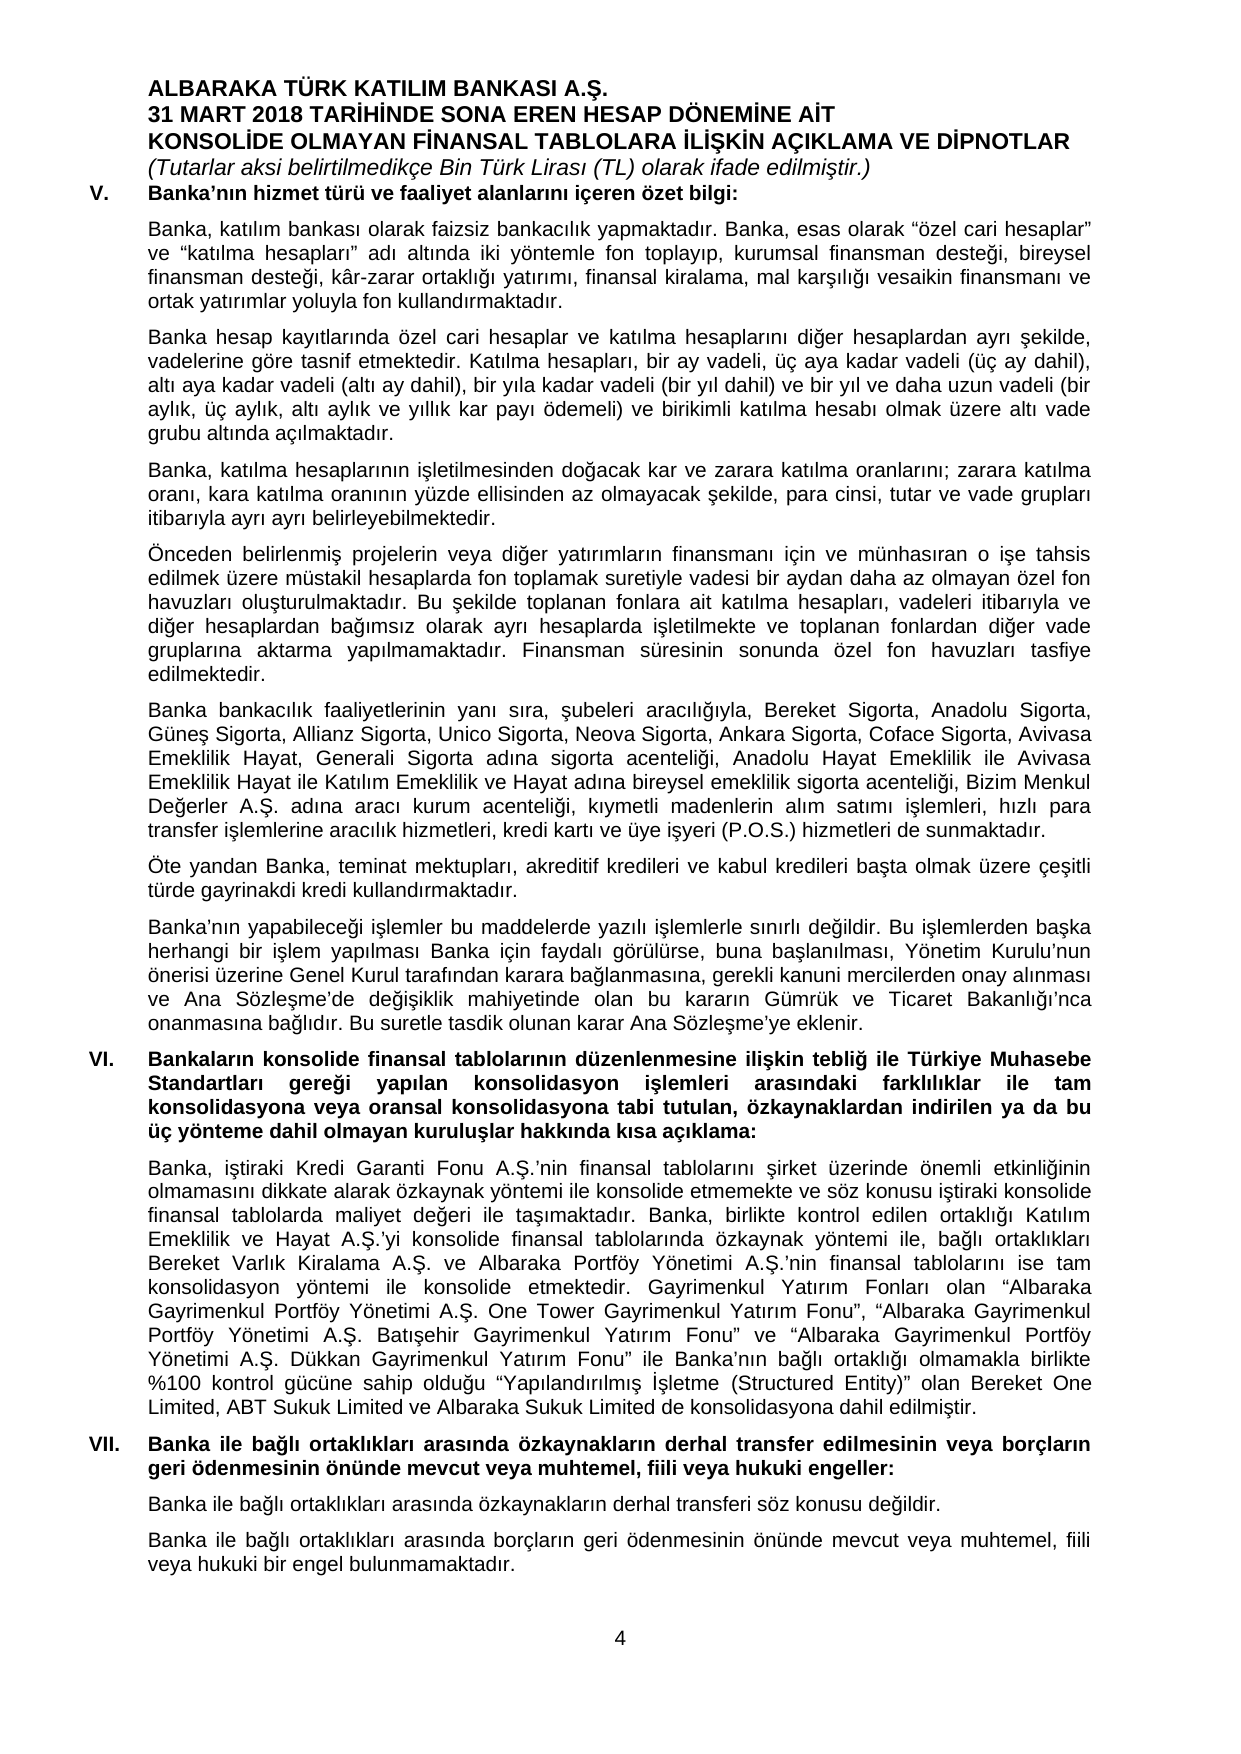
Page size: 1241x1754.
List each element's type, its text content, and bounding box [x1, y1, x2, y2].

text Banka, katılma hesaplarının işletilmesinden doğacak kar ve zarara katılma oranlarını; zarara katılma oranı, kara katılma oranının yüzde ellisinden az olmayacak şekilde, para cinsi, tutar ve vade grupları itibarıyla ayrı ayrı belirleyebilmektedir. [148, 457, 1092, 529]
text Banka, iştiraki Kredi Garanti Fonu A.Ş.’nin finansal tablolarını şirket üzerinde önemli etkinliğinin olmamasını dikkate alarak özkaynak yöntemi ile konsolide etmemekte ve söz konusu iştiraki konsolide finansal tablolarda maliyet değeri ile taşımaktadır. Banka, birlikte kontrol edilen ortaklığı Katılım Emeklilik ve Hayat A.Ş.’yi konsolide finansal tablolarında özkaynak yöntemi ile, bağlı ortaklıkları Bereket Varlık Kiralama A.Ş. ve Albaraka Portföy Yönetimi A.Ş.’nin finansal tablolarını ise tam konsolidasyon yöntemi ile konsolide etmektedir. Gayrimenkul Yatırım Fonları olan “Albaraka Gayrimenkul Portföy Yönetimi A.Ş. One Tower Gayrimenkul Yatırım Fonu”, “Albaraka Gayrimenkul Portföy Yönetimi A.Ş. Batışehir Gayrimenkul Yatırım Fonu” ve “Albaraka Gayrimenkul Portföy Yönetimi A.Ş. Dükkan Gayrimenkul Yatırım Fonu” ile Banka’nın bağlı ortaklığı olmamakla birlikte %100 kontrol gücüne sahip olduğu “Yapılandırılmış İşletme (Structured Entity)” olan Bereket One Limited, ABT Sukuk Limited ve Albaraka Sukuk Limited de konsolidasyona dahil edilmiştir. [148, 1155, 1092, 1419]
text Banka bankacılık faaliyetlerinin yanı sıra, şubeleri aracılığıyla, Bereket Sigorta, Anadolu Sigorta, Güneş Sigorta, Allianz Sigorta, Unico Sigorta, Neova Sigorta, Ankara Sigorta, Coface Sigorta, Avivasa Emeklilik Hayat, Generali Sigorta adına sigorta acenteliği, Anadolu Hayat Emeklilik ile Avivasa Emeklilik Hayat ile Katılım Emeklilik ve Hayat adına bireysel emeklilik sigorta acenteliği, Bizim Menkul Değerler A.Ş. adına aracı kurum acenteliği, kıymetli madenlerin alım satımı işlemleri, hızlı para transfer işlemlerine aracılık hizmetleri, kredi kartı ve üye işyeri (P.O.S.) hizmetleri de sunmaktadır. [148, 698, 1092, 842]
text Banka ile bağlı ortaklıkları arasında özkaynakların derhal transferi söz konusu değildir. [148, 1492, 1092, 1516]
text Banka’nın yapabileceği işlemler bu maddelerde yazılı işlemlerle sınırlı değildir. Bu işlemlerden başka herhangi bir işlem yapılması Banka için faydalı görülürse, buna başlanılması, Yönetim Kurulu’nun önerisi üzerine Genel Kurul tarafından karara bağlanmasına, gerekli kanuni mercilerden onay alınması ve Ana Sözleşme’de değişiklik mahiyetinde olan bu kararın Gümrük ve Ticaret Bakanlığı’nca onanmasına bağlıdır. Bu suretle tasdik olunan karar Ana Sözleşme’ye eklenir. [148, 915, 1092, 1034]
text V. Banka’nın hizmet türü ve faaliyet alanlarını içeren özet bilgi: [89, 180, 1092, 204]
text Önceden belirlenmiş projelerin veya diğer yatırımların finansmanı için ve münhasıran o işe tahsis edilmek üzere müstakil hesaplarda fon toplamak suretiyle vadesi bir aydan daha az olmayan özel fon havuzları oluşturulmaktadır. Bu şekilde toplanan fonlara ait katılma hesapları, vadeleri itibarıyla ve diğer hesaplardan bağımsız olarak ayrı hesaplarda işletilmekte ve toplanan fonlardan diğer vade gruplarına aktarma yapılmamaktadır. Finansman süresinin sonunda özel fon havuzları tasfiye edilmektedir. [148, 542, 1092, 686]
text Banka ile bağlı ortaklıkları arasında borçların geri ödenmesinin önünde mevcut veya muhtemel, fiili veya hukuki bir engel bulunmamaktadır. [148, 1528, 1092, 1576]
text Banka hesap kayıtlarında özel cari hesaplar ve katılma hesaplarını diğer hesaplardan ayrı şekilde, vadelerine göre tasnif etmektedir. Katılma hesapları, bir ay vadeli, üç aya kadar vadeli (üç ay dahil), altı aya kadar vadeli (altı ay dahil), bir yıla kadar vadeli (bir yıl dahil) ve bir yıl ve daha uzun vadeli (bir aylık, üç aylık, altı aylık ve yıllık kar payı ödemeli) ve birikimli katılma hesabı olmak üzere altı vade grubu altında açılmaktadır. [148, 325, 1092, 445]
text VI. Bankaların konsolide finansal tablolarının düzenlenmesine ilişkin tebliğ ile Türkiye Muhasebe Standartları gereği yapılan konsolidasyon işlemleri arasındaki farklılıklar ile tam konsolidasyona veya oransal konsolidasyona tabi tutulan, özkaynaklardan indirilen ya da bu üç yönteme dahil olmayan kuruluşlar hakkında kısa açıklama: [89, 1047, 1092, 1143]
text Öte yandan Banka, teminat mektupları, akreditif kredileri ve kabul kredileri başta olmak üzere çeşitli türde gayrinakdi kredi kullandırmaktadır. [148, 854, 1092, 902]
text VII. Banka ile bağlı ortaklıkları arasında özkaynakların derhal transfer edilmesinin veya borçların geri ödenmesinin önünde mevcut veya muhtemel, fiili veya hukuki engeller: [89, 1431, 1092, 1479]
text Banka, katılım bankası olarak faizsiz bankacılık yapmaktadır. Banka, esas olarak “özel cari hesaplar” ve “katılma hesapları” adı altında iki yöntemle fon toplayıp, kurumsal finansman desteği, bireysel finansman desteği, kâr-zarar ortaklığı yatırımı, finansal kiralama, mal karşılığı vesaikin finansmanı ve ortak yatırımlar yoluyla fon kullandırmaktadır. [148, 217, 1092, 313]
